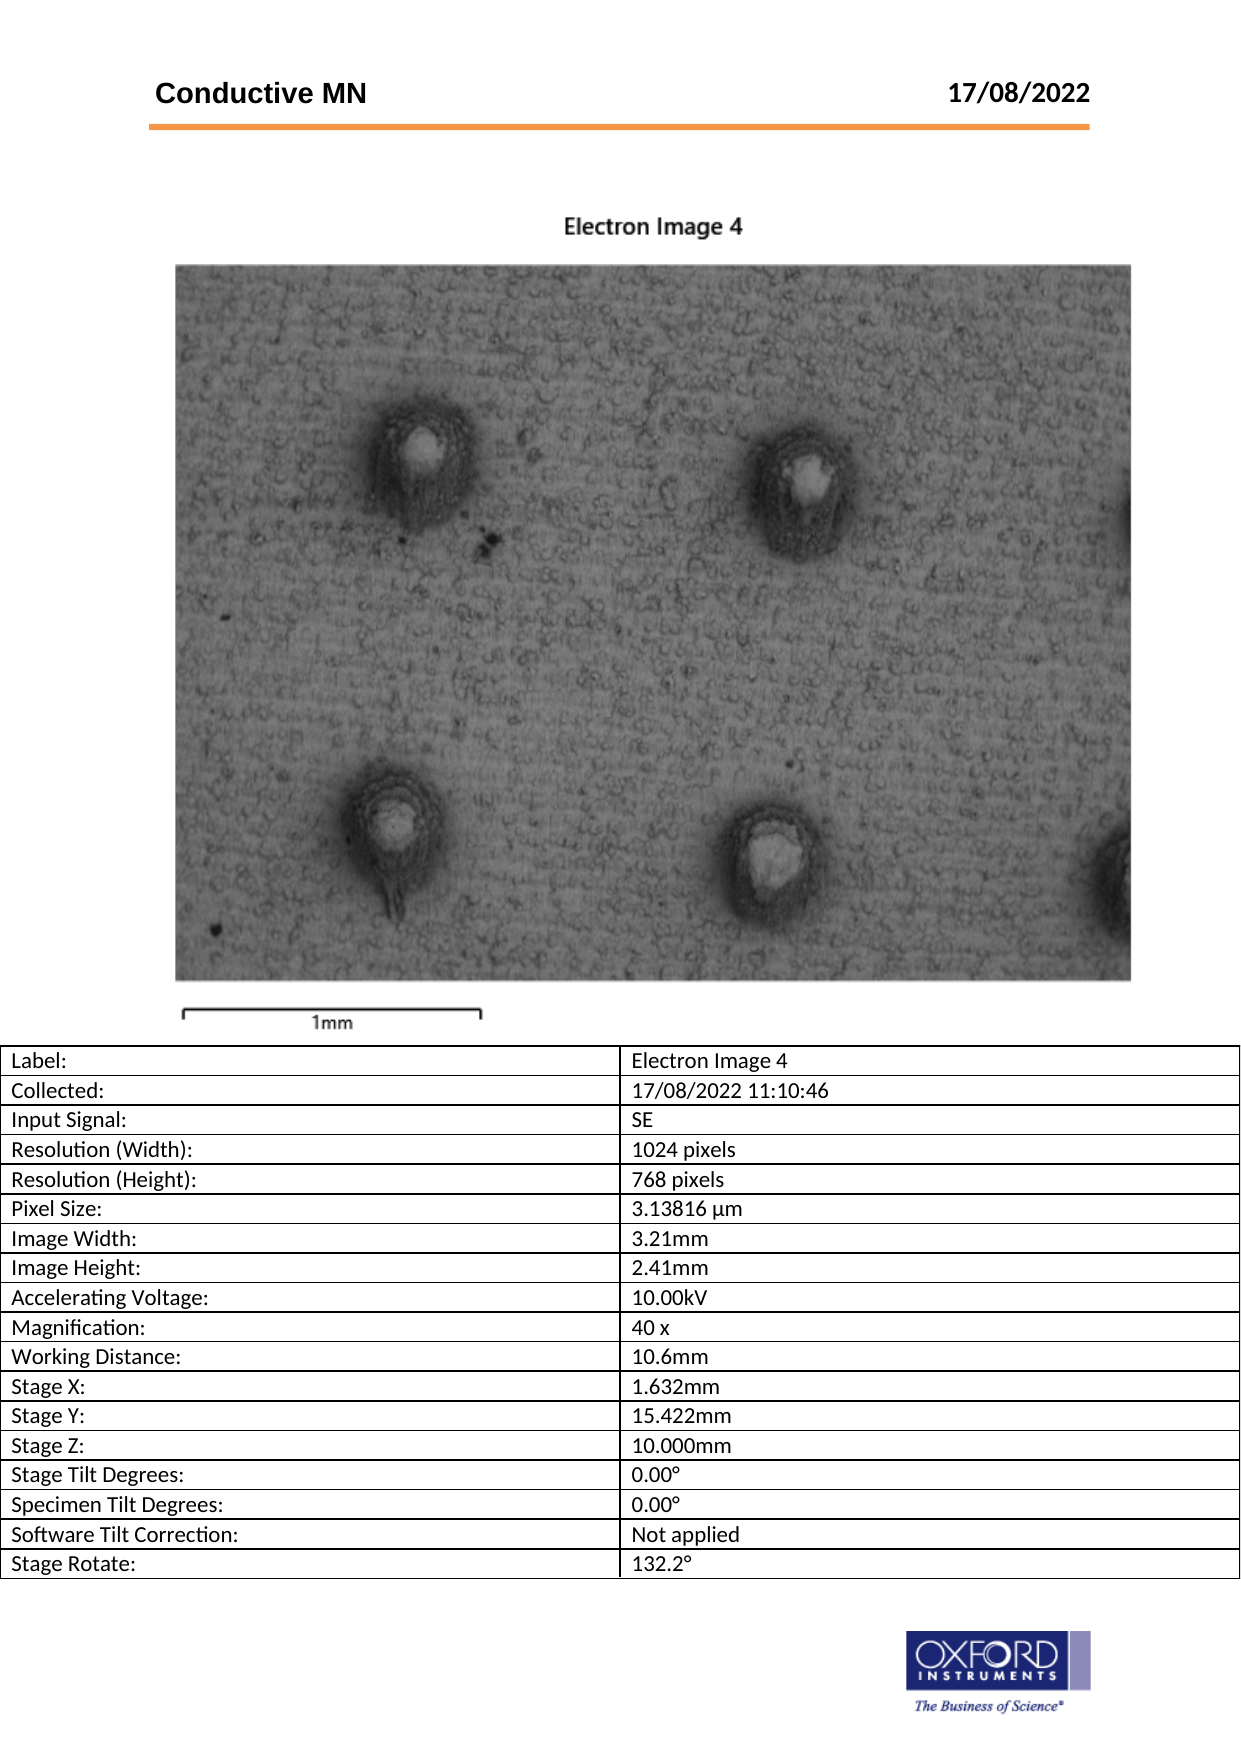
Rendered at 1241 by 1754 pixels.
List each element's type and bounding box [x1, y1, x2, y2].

picture [906, 1631, 1091, 1716]
